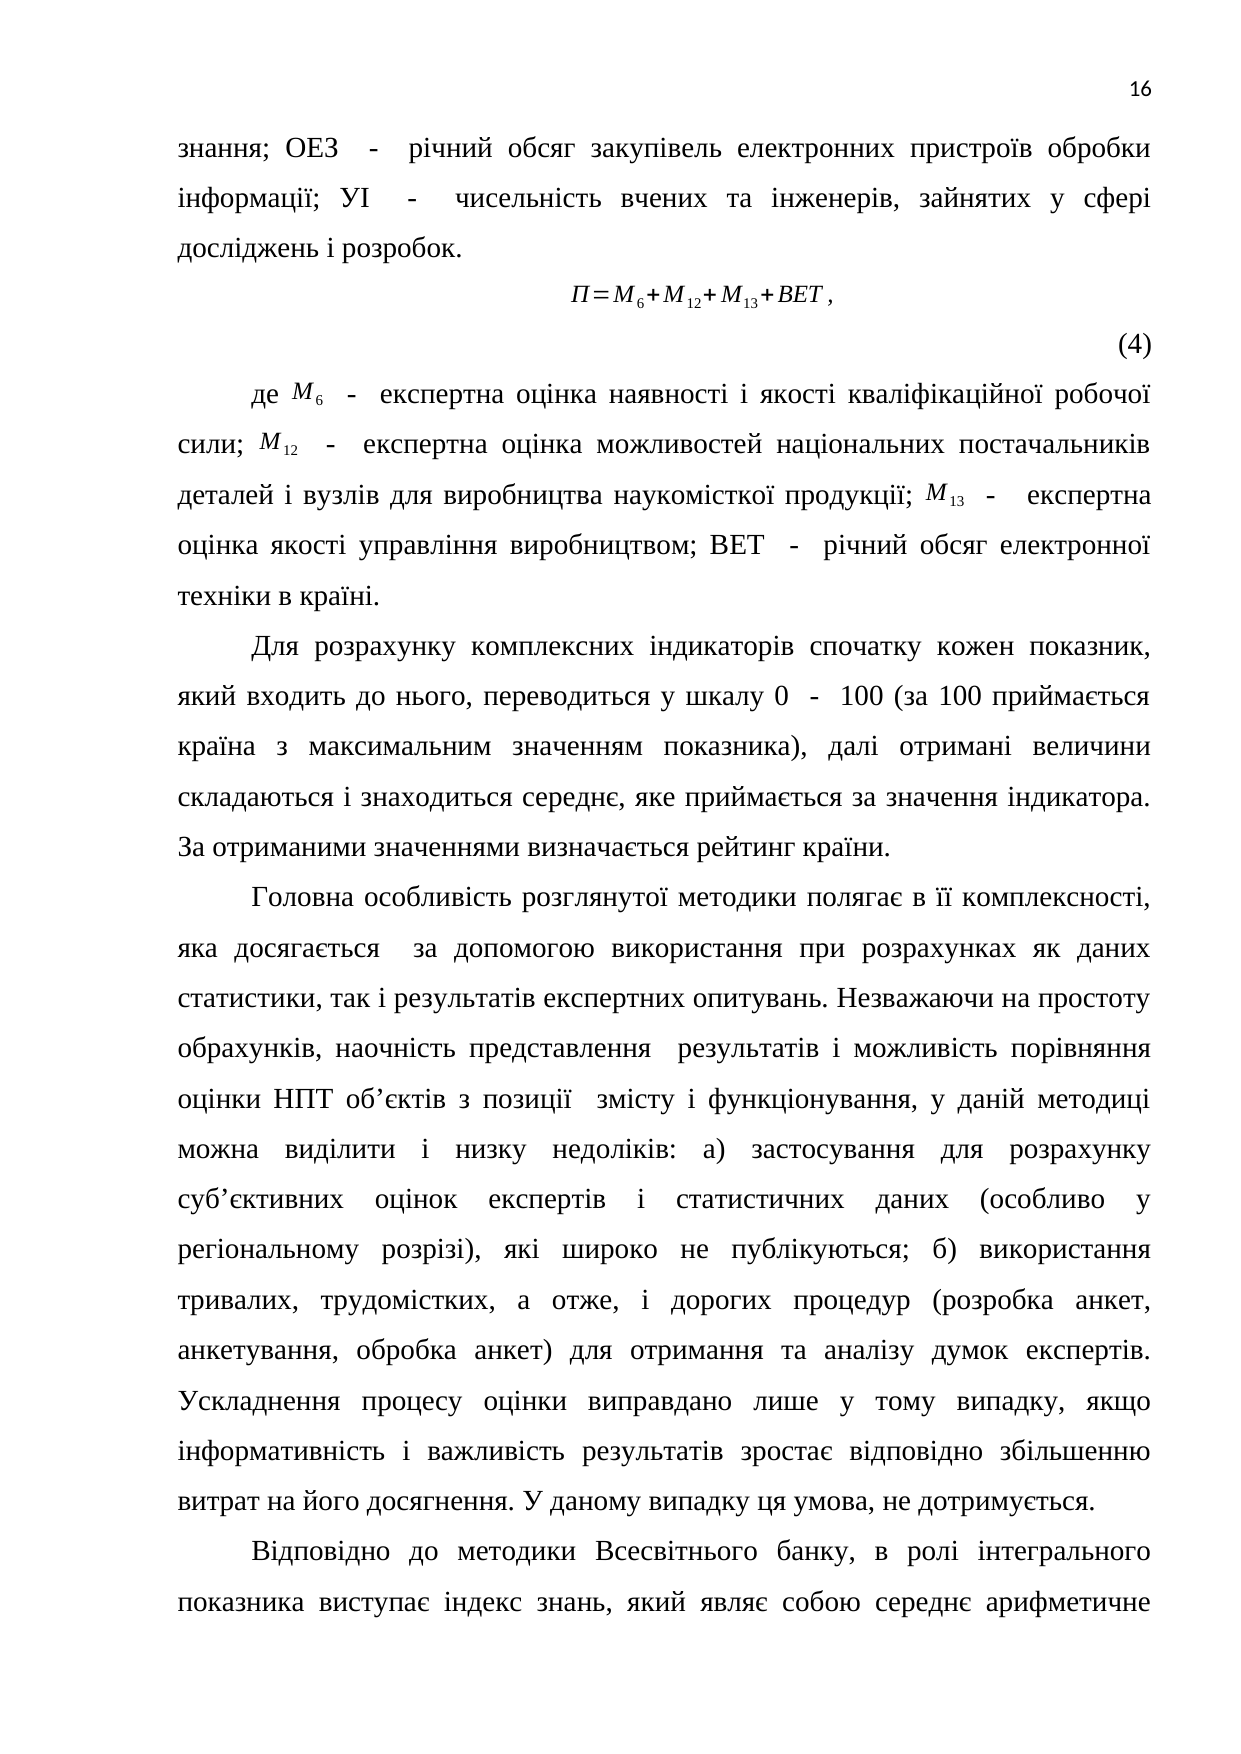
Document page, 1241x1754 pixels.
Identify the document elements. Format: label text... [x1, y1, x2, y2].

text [177, 1533, 1152, 1617]
text (4) [177, 326, 1152, 359]
text Головна особливість розглянутої методики полягає в її комплексності, яка досягається за допомогою використання при розрахунках як даних статистики, так і результатів експертних опитувань. Незважаючи на простоту обрахунків, наочність представлення результатів і можливість порівняння оцінки НПТ об’єктів з позиції змісту і функціонування, у даній методиці можна виділити і низку недоліків: а) застосування для розрахунку суб’єктивних оцінок експертів і статистичних даних (особливо у регіональному розрізі), які широко не публікуються; б) використання тривалих, трудомістких, а отже, і дорогих процедур (розробка анкет, анкетування, обробка анкет) для отримання та аналізу думок експертів. Ускладнення процесу оцінки виправдано лише у тому випадку, якщо інформативність і важливість результатів зростає відповідно збільшенню витрат на його досягнення. У даному випадку ця умова, не дотримується. [177, 879, 1152, 1517]
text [177, 130, 1152, 264]
text Для розрахунку комплексних індикаторів спочатку кожен показник, який входить до нього, переводиться у шкалу 0 - 100 (за 100 приймається країна з максимальним значенням показника), далі отримані величини складаються і знаходиться середнє, яке приймається за значення індикатора. За отриманими значеннями визначається рейтинг країни. [177, 628, 1152, 863]
text де - експертна оцінка наявності і якості кваліфікаційної робочої сили; - експертна оцінка можливостей національних постачальників деталей і вузлів для виробництва наукомісткої продукції; - експертна оцінка якості управління виробництвом; ВЕТ - річний обсяг електронної техніки в країні. [177, 376, 1152, 611]
